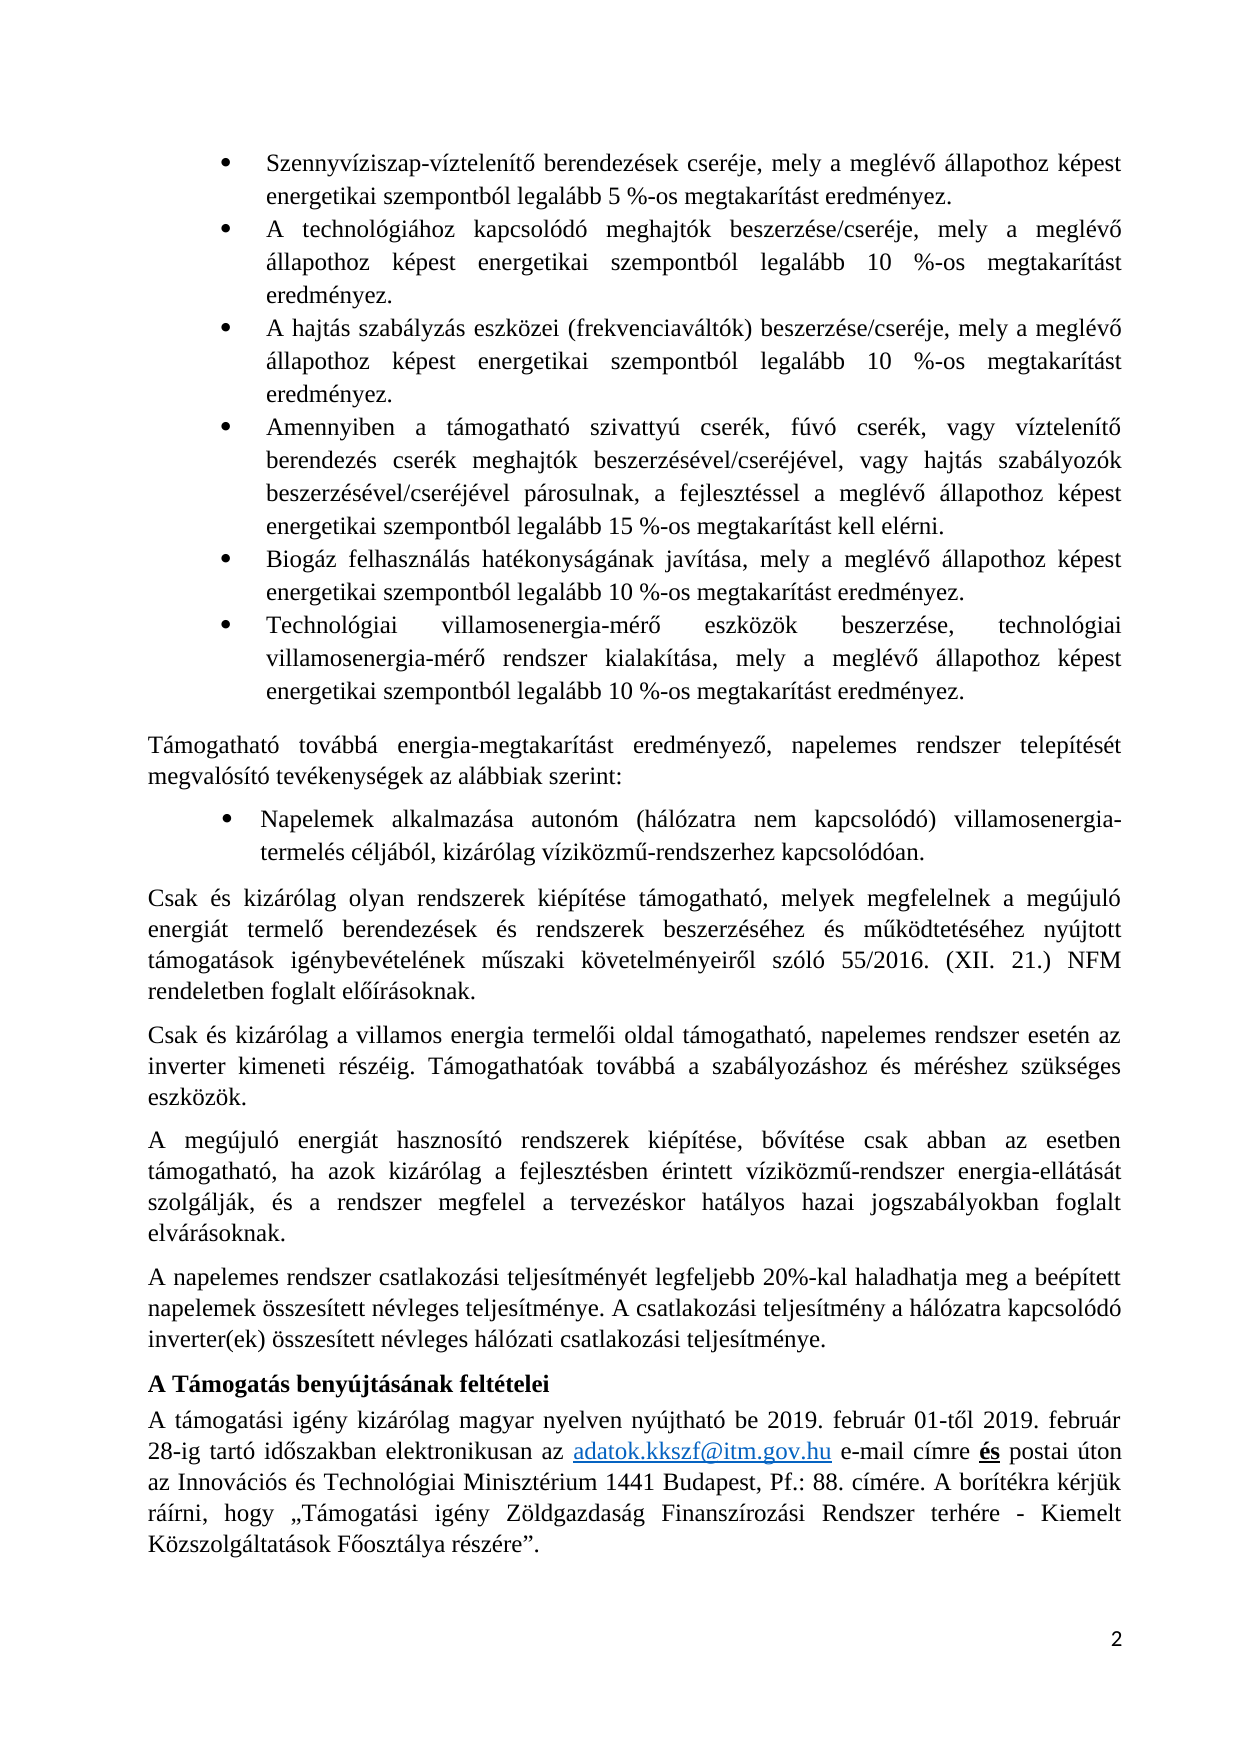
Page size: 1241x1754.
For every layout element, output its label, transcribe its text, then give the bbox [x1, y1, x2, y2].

text Támogatható továbbá energia-megtakarítást eredményező, napelemes rendszer telepítését megvalósító tevékenységek az alábbiak szerint: [148, 730, 1122, 790]
text A megújuló energiát hasznosító rendszerek kiépítése, bővítése csak abban az esetben támogatható, ha azok kizárólag a fejlesztésben érintett víziközmű-rendszer energia-ellátását szolgálják, és a rendszer megfelel a tervezéskor hatályos hazai jogszabályokban foglalt elvárásoknak. [148, 1125, 1122, 1247]
list Biogáz felhasználás hatékonyságának javítása, mely a meglévő állapothoz képest energetikai szempontból legalább 10 %-os megtakarítást eredményez. [221, 544, 1122, 606]
text Csak és kizárólag a villamos energia termelői oldal támogatható, napelemes rendszer esetén az inverter kimeneti részéig. Támogathatóak továbbá a szabályozáshoz és méréshez szükséges eszközök. [148, 1020, 1122, 1111]
list Szennyvíziszap-víztelenítő berendezések cseréje, mely a meglévő állapothoz képest energetikai szempontból legalább 5 %-os megtakarítást eredményez. [221, 148, 1122, 209]
list A technológiához kapcsolódó meghajtók beszerzése/cseréje, mely a meglévő állapothoz képest energetikai szempontból legalább 10 %-os megtakarítást eredményez. [221, 214, 1122, 308]
text Csak és kizárólag olyan rendszerek kiépítése támogatható, melyek megfelelnek a megújuló energiát termelő berendezések és rendszerek beszerzéséhez és működtetéséhez nyújtott támogatások igénybevételének műszaki követelményeiről szóló 55/2016. (XII. 21.) NFM rendeletben foglalt előírásoknak. [148, 883, 1122, 1005]
list Amennyiben a támogatható szivattyú cserék, fúvó cserék, vagy víztelenítő berendezés cserék meghajtók beszerzésével/cseréjével, vagy hajtás szabályozók beszerzésével/cseréjével párosulnak, a fejlesztéssel a meglévő állapothoz képest energetikai szempontból legalább 15 %-os megtakarítást kell elérni. [221, 412, 1122, 540]
list Napelemek alkalmazása autonóm (hálózatra nem kapcsolódó) villamosenergia-termelés céljából, kizárólag víziközmű-rendszerhez kapcsolódóan. [223, 804, 1122, 866]
text A támogatási igény kizárólag magyar nyelven nyújtható be 2019. február 01-től 2019. február 28-ig tartó időszakban elektronikusan az adatok.kkszf@itm.gov.hu e-mail címre és postai úton az Innovációs és Technológiai Minisztérium 1441 Budapest, Pf.: 88. címére. A borítékra kérjük ráírni, hogy „Támogatási igény Zöldgazdaság Finanszírozási Rendszer terhére - Kiemelt Közszolgáltatások Főosztálya részére”. [148, 1405, 1122, 1558]
text A napelemes rendszer csatlakozási teljesítményét legfeljebb 20%-kal haladhatja meg a beépített napelemek összesített névleges teljesítménye. A csatlakozási teljesítmény a hálózatra kapcsolódó inverter(ek) összesített névleges hálózati csatlakozási teljesítménye. [148, 1262, 1122, 1353]
text A Támogatás benyújtásának feltételei [148, 1368, 1122, 1399]
list Technológiai villamosenergia-mérő eszközök beszerzése, technológiai villamosenergia-mérő rendszer kialakítása, mely a meglévő állapothoz képest energetikai szempontból legalább 10 %-os megtakarítást eredményez. [221, 610, 1122, 705]
list A hajtás szabályzás eszközei (frekvenciaváltók) beszerzése/cseréje, mely a meglévő állapothoz képest energetikai szempontból legalább 10 %-os megtakarítást eredményez. [221, 313, 1122, 408]
